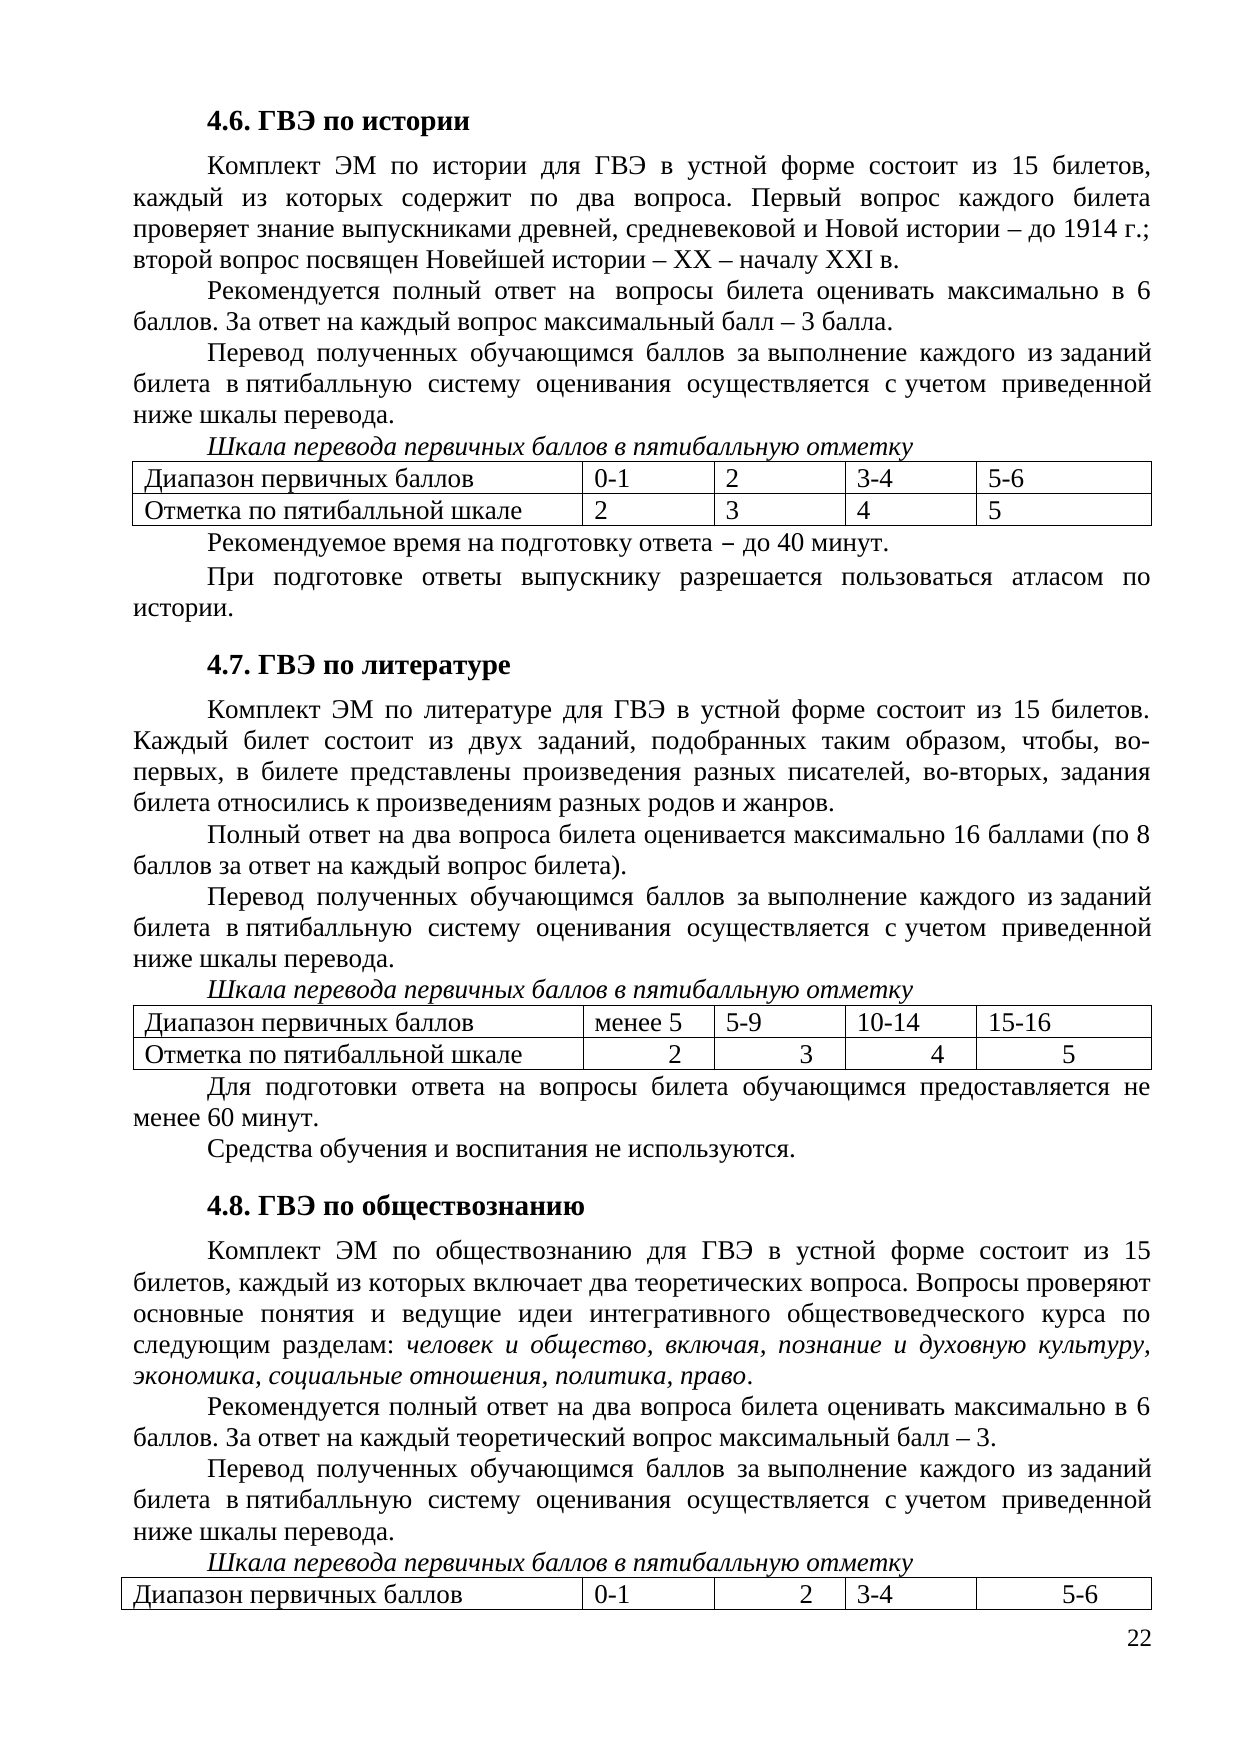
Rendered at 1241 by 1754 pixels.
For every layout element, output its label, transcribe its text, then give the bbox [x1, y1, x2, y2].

table_header 15-16 [977, 1006, 1151, 1037]
subtitle 4.8. ГВЭ по обществознанию [133, 1188, 1152, 1222]
table_cell Отметка по пятибалльной шкале [133, 494, 582, 525]
text Шкала перевода первичных баллов в пятибалльную отметку [133, 430, 1152, 461]
table_header Диапазон первичных баллов [133, 462, 582, 493]
table_header 5-9 [715, 1006, 845, 1037]
text Шкала перевода первичных баллов в пятибалльную отметку [133, 1546, 1152, 1577]
table_header 3-4 [846, 1578, 976, 1609]
table_header 5-6 [977, 462, 1151, 493]
table_cell 2 [583, 494, 714, 525]
text Шкала перевода первичных баллов в пятибалльную отметку [133, 973, 1152, 1004]
table_header 2 [715, 1578, 845, 1609]
subtitle 4.7. ГВЭ по литературе [133, 647, 1152, 681]
table_header 3-4 [846, 462, 976, 493]
table_cell 4 [846, 1038, 976, 1069]
table_cell 3 [715, 494, 845, 525]
text Рекомендуется полный ответ на два вопроса билета оценивать максимально в 6 баллов. За ответ на каждый теоретический вопрос максимальный балл – 3. [133, 1390, 1152, 1452]
text Для подготовки ответа на вопросы билета обучающимся предоставляется не менее 60 минут. [133, 1070, 1152, 1132]
text Перевод полученных обучающимся баллов за выполнение каждого из заданий билета в пятибалльную систему оценивания осуществляется с учетом приведенной ниже шкалы перевода. [133, 880, 1152, 973]
table_header 0-1 [583, 462, 714, 493]
text Рекомендуемое время на подготовку ответа до 40 минут. [133, 526, 1152, 560]
table_header Диапазон первичных баллов [122, 1578, 582, 1609]
table_header 10-14 [846, 1006, 976, 1037]
text При подготовке ответы выпускнику разрешается пользоваться атласом по истории. [133, 560, 1152, 622]
table_cell 2 [584, 1038, 714, 1069]
table_cell 5 [977, 494, 1151, 525]
table_header 0-1 [583, 1578, 714, 1609]
table_cell 3 [715, 1038, 845, 1069]
table_header Диапазон первичных баллов [134, 1006, 583, 1037]
table_cell Отметка по пятибалльной шкале [134, 1038, 583, 1069]
text Комплект ЭМ по истории для ГВЭ в устной форме состоит из 15 билетов, каждый из которых содержит по два вопроса. Первый вопрос каждого билета проверяет знание выпускниками древней, средневековой и Новой истории – до 1914 г.; второй вопрос посвящен Новейшей истории – XX – началу XXI в. [133, 149, 1152, 274]
text Рекомендуется полный ответ на вопросы билета оценивать максимально в 6 баллов. За ответ на каждый вопрос максимальный балл – 3 балла. [133, 274, 1152, 336]
text Комплект ЭМ по обществознанию для ГВЭ в устной форме состоит из 15 билетов, каждый из которых включает два теоретических вопроса. Вопросы проверяют основные понятия и ведущие идеи интегративного обществоведческого курса по следующим разделам: человек и общество, включая, познание и духовную культуру, экономика, социальные отношения, политика, право. [133, 1234, 1152, 1390]
text Комплект ЭМ по литературе для ГВЭ в устной форме состоит из 15 билетов. Каждый билет состоит из двух заданий, подобранных таким образом, чтобы, во-первых, в билете представлены произведения разных писателей, во-вторых, задания билета относились к произведениям разных родов и жанров. [133, 693, 1152, 818]
text Полный ответ на два вопроса билета оценивается максимально 16 баллами (по 8 баллов за ответ на каждый вопрос билета). [133, 818, 1152, 880]
table_header менее 5 [584, 1006, 714, 1037]
subtitle 4.6. ГВЭ по истории [133, 103, 1152, 137]
table_header 2 [715, 462, 845, 493]
text Перевод полученных обучающимся баллов за выполнение каждого из заданий билета в пятибалльную систему оценивания осуществляется с учетом приведенной ниже шкалы перевода. [133, 1452, 1152, 1546]
text Перевод полученных обучающимся баллов за выполнение каждого из заданий билета в пятибалльную систему оценивания осуществляется с учетом приведенной ниже шкалы перевода. [133, 336, 1152, 430]
table_cell 5 [977, 1038, 1151, 1069]
table_cell 4 [846, 494, 976, 525]
table_header 5-6 [977, 1578, 1151, 1609]
text Средства обучения и воспитания не используются. [133, 1132, 1152, 1163]
